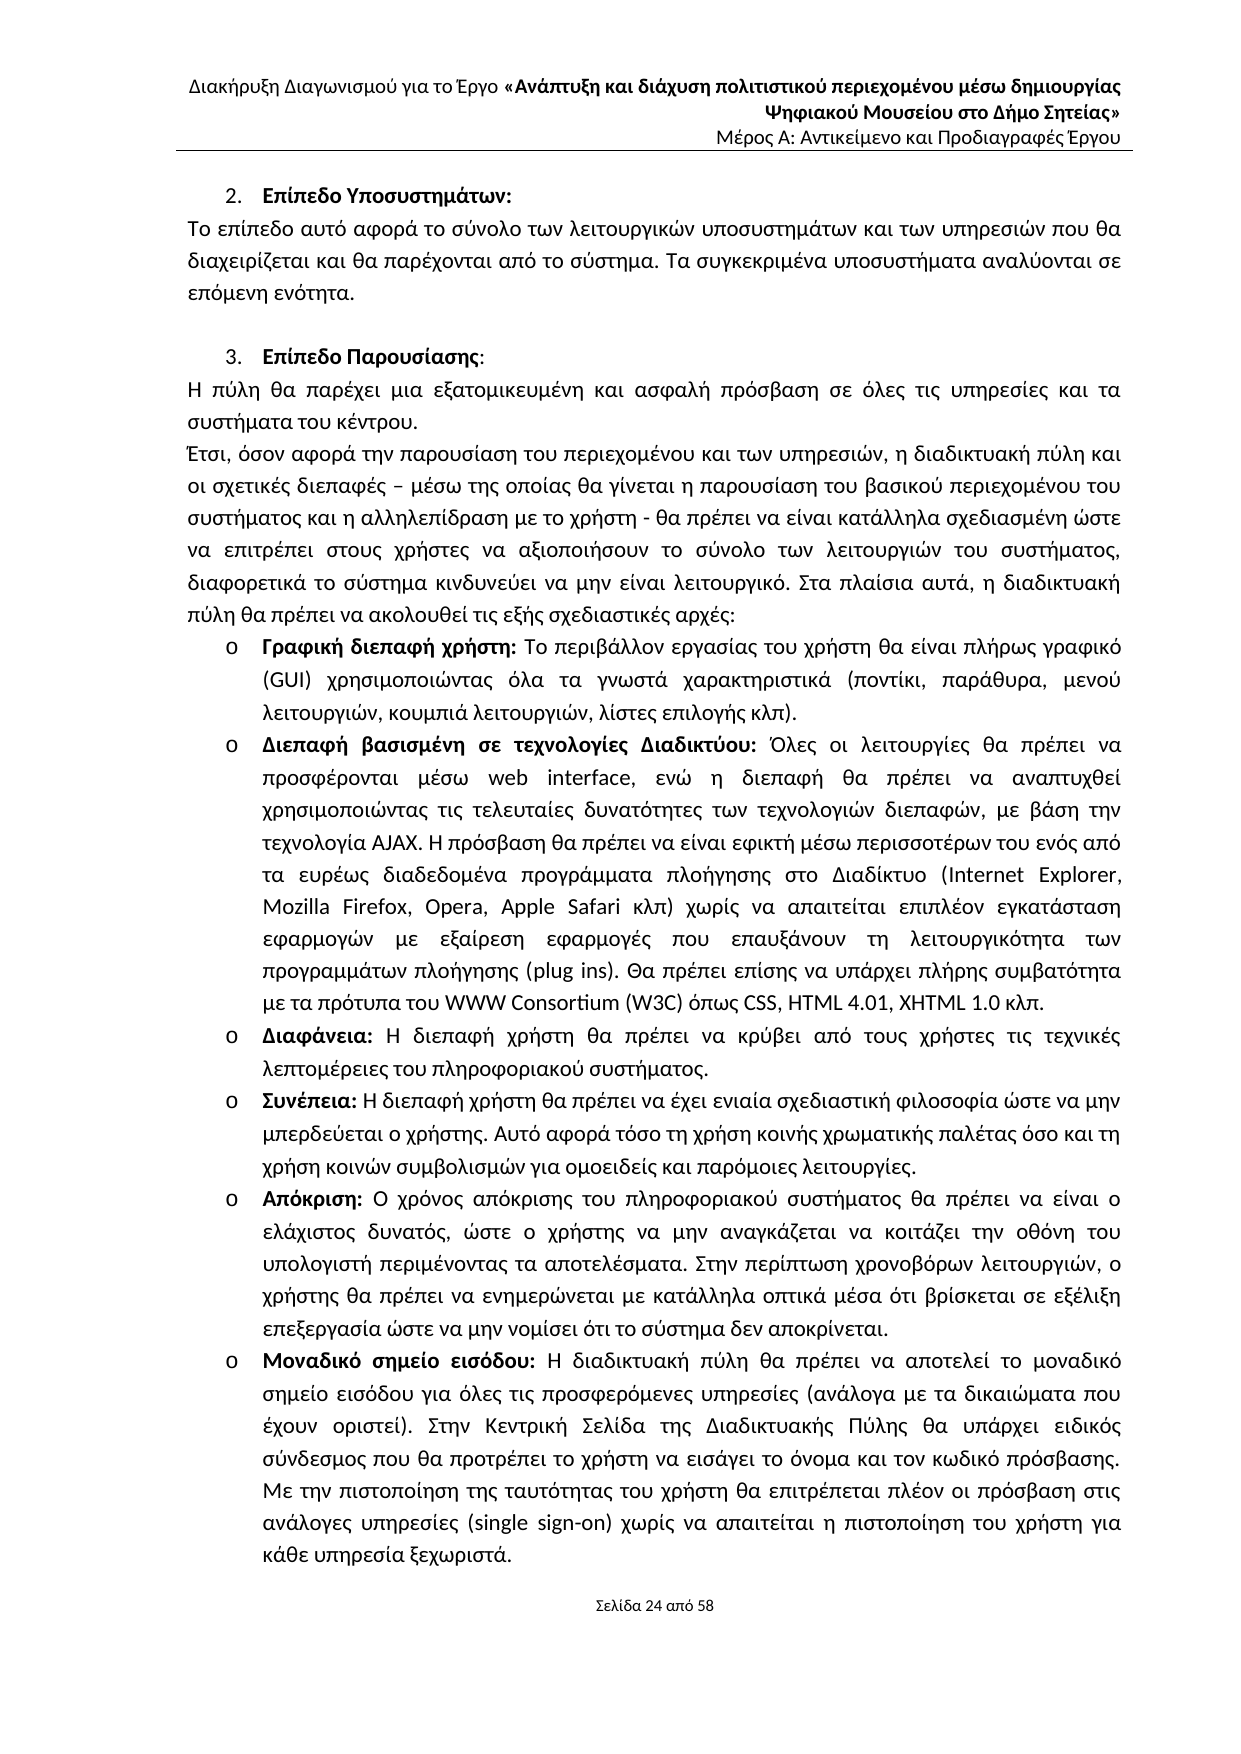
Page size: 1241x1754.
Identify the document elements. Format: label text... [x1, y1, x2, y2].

list Μοναδικό σημείο εισόδου: Η διαδικτυακή πύλη θα πρέπει να αποτελεί το μοναδικό σημείο εισόδου για όλες τις προσφερόμενες υπηρεσίες (ανάλογα με τα δικαιώματα που έχουν οριστεί). Στην Κεντρική Σελίδα της Διαδικτυακής Πύλης θα υπάρχει ειδικός σύνδεσμος που θα προτρέπει το χρήστη να εισάγει το όνομα και τον κωδικό πρόσβασης. Με την πιστοποίηση της ταυτότητας του χρήστη θα επιτρέπεται πλέον οι πρόσβαση στις ανάλογες υπηρεσίες (single sign-on) χωρίς να απαιτείται η πιστοποίηση του χρήστη για κάθε υπηρεσία ξεχωριστά. [225, 1346, 1122, 1568]
list Συνέπεια: Η διεπαφή χρήστη θα πρέπει να έχει ενιαία σχεδιαστική φιλοσοφία ώστε να μην μπερδεύεται ο χρήστης. Αυτό αφορά τόσο τη χρήση κοινής χρωματικής παλέτας όσο και τη χρήση κοινών συμβολισμών για ομοειδείς και παρόμοιες λειτουργίες. [225, 1086, 1122, 1180]
text Η πύλη θα παρέχει μια εξατομικευμένη και ασφαλή πρόσβαση σε όλες τις υπηρεσίες και τα συστήματα του κέντρου. [187, 375, 1122, 435]
list Επίπεδο Παρουσίασης: [225, 342, 1122, 371]
list Διεπαφή βασισμένη σε τεχνολογίες Διαδικτύου: Όλες οι λειτουργίες θα πρέπει να προσφέρονται μέσω web interface, ενώ η διεπαφή θα πρέπει να αναπτυχθεί χρησιμοποιώντας τις τελευταίες δυνατότητες των τεχνολογιών διεπαφών, με βάση την τεχνολογία AJAX. Η πρόσβαση θα πρέπει να είναι εφικτή μέσω περισσοτέρων του ενός από τα ευρέως διαδεδομένα προγράμματα πλοήγησης στο Διαδίκτυο (Internet Explorer, Mozilla Firefox, Opera, Apple Safari κλπ) χωρίς να απαιτείται επιπλέον εγκατάσταση εφαρμογών με εξαίρεση εφαρμογές που επαυξάνουν τη λειτουργικότητα των προγραμμάτων πλοήγησης (plug ins). Θα πρέπει επίσης να υπάρχει πλήρης συμβατότητα με τα πρότυπα του WWW Consortium (W3C) όπως CSS, HTML 4.01, XHTML 1.0 κλπ. [225, 730, 1122, 1017]
text Έτσι, όσον αφορά την παρουσίαση του περιεχομένου και των υπηρεσιών, η διαδικτυακή πύλη και οι σχετικές διεπαφές – μέσω της οποίας θα γίνεται η παρουσίαση του βασικού περιεχομένου του συστήματος και η αλληλεπίδραση με το χρήστη - θα πρέπει να είναι κατάλληλα σχεδιασμένη ώστε να επιτρέπει στους χρήστες να αξιοποιήσουν το σύνολο των λειτουργιών του συστήματος, διαφορετικά το σύστημα κινδυνεύει να μην είναι λειτουργικό. Στα πλαίσια αυτά, η διαδικτυακή πύλη θα πρέπει να ακολουθεί τις εξής σχεδιαστικές αρχές: [187, 439, 1122, 628]
list Γραφική διεπαφή χρήστη: Το περιβάλλον εργασίας του χρήστη θα είναι πλήρως γραφικό (GUI) χρησιμοποιώντας όλα τα γνωστά χαρακτηριστικά (ποντίκι, παράθυρα, μενού λειτουργιών, κουμπιά λειτουργιών, λίστες επιλογής κλπ). [225, 632, 1122, 726]
text Το επίπεδο αυτό αφορά το σύνολο των λειτουργικών υποσυστημάτων και των υπηρεσιών που θα διαχειρίζεται και θα παρέχονται από το σύστημα. Τα συγκεκριμένα υποσυστήματα αναλύονται σε επόμενη ενότητα. [187, 214, 1122, 306]
list Διαφάνεια: Η διεπαφή χρήστη θα πρέπει να κρύβει από τους χρήστες τις τεχνικές λεπτομέρειες του πληροφοριακού συστήματος. [225, 1021, 1122, 1082]
list Απόκριση: Ο χρόνος απόκρισης του πληροφοριακού συστήματος θα πρέπει να είναι ο ελάχιστος δυνατός, ώστε ο χρήστης να μην αναγκάζεται να κοιτάζει την οθόνη του υπολογιστή περιμένοντας τα αποτελέσματα. Στην περίπτωση χρονοβόρων λειτουργιών, ο χρήστης θα πρέπει να ενημερώνεται με κατάλληλα οπτικά μέσα ότι βρίσκεται σε εξέλιξη επεξεργασία ώστε να μην νομίσει ότι το σύστημα δεν αποκρίνεται. [225, 1184, 1122, 1342]
list Επίπεδο Υποσυστημάτων: [225, 182, 1122, 209]
